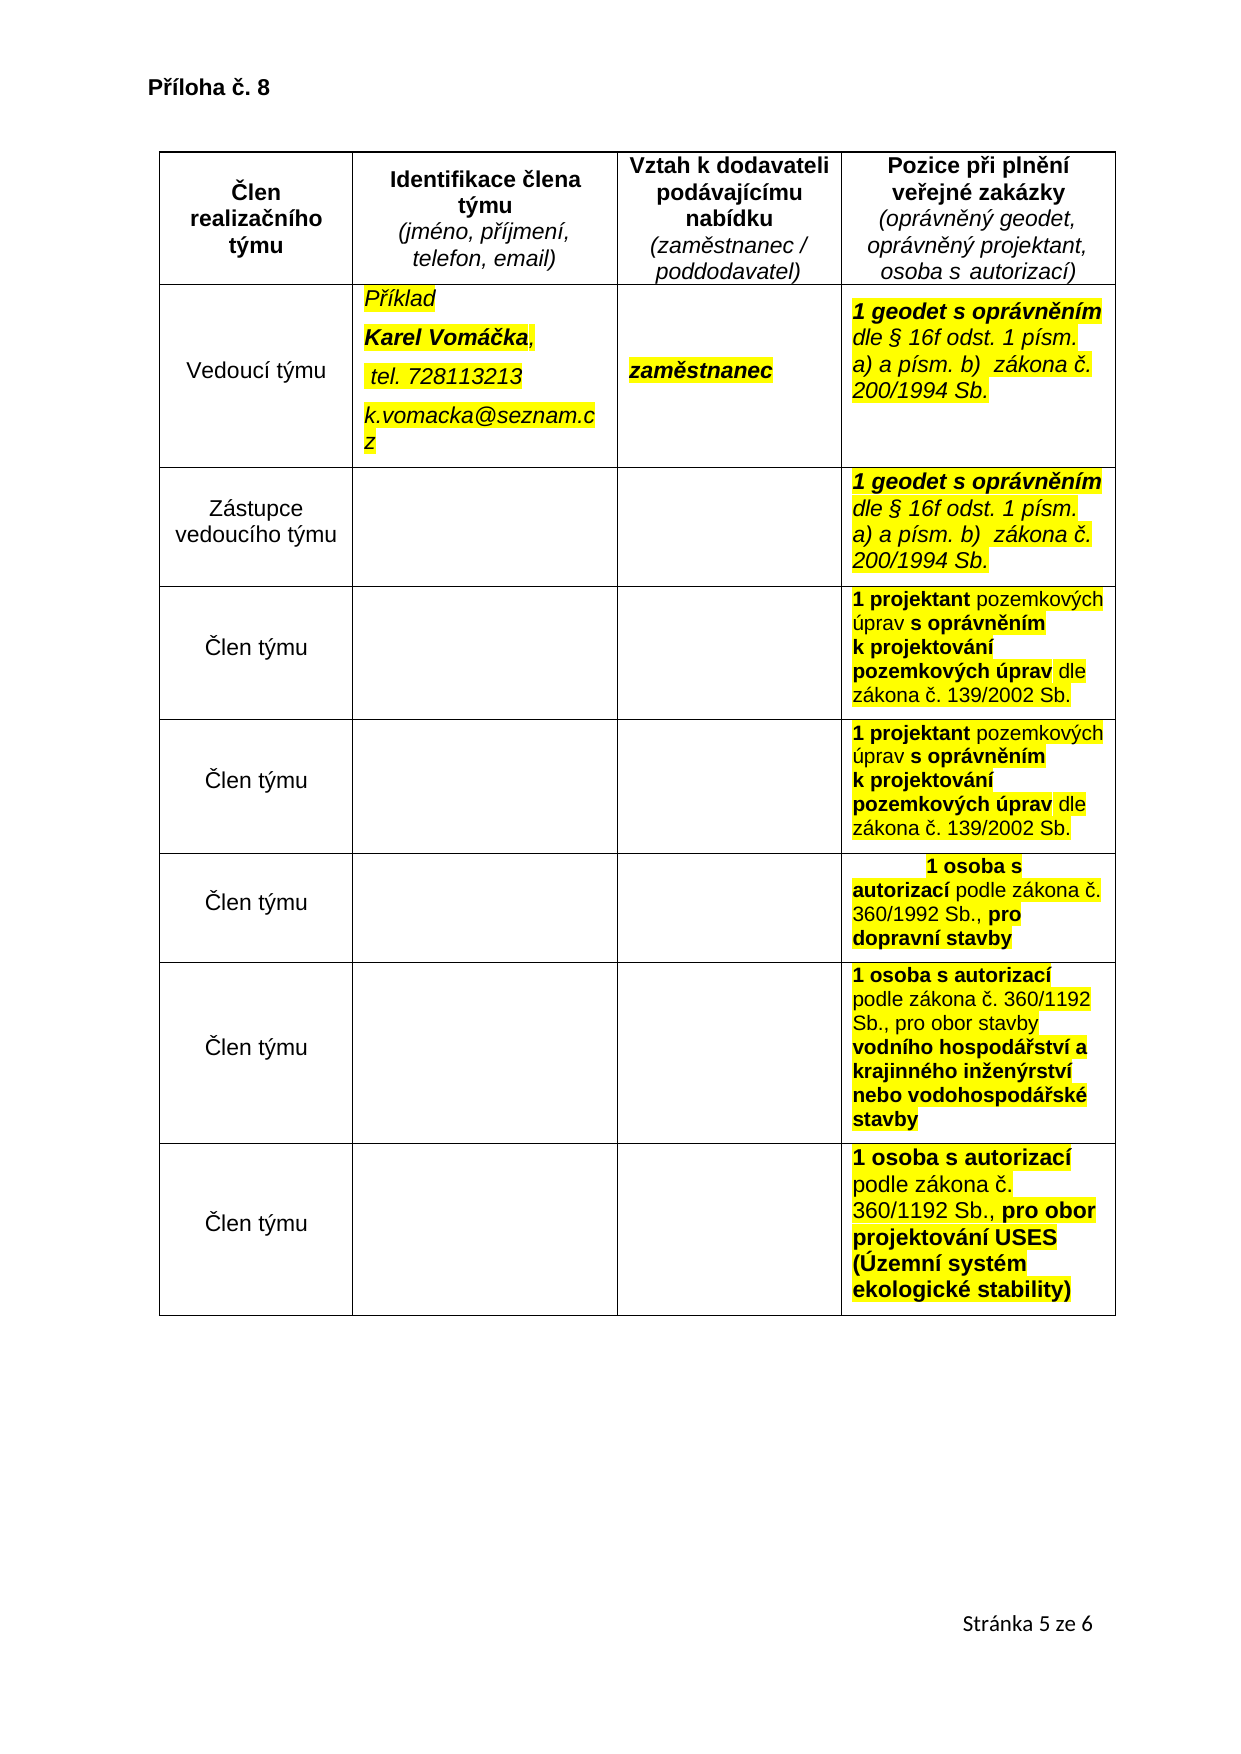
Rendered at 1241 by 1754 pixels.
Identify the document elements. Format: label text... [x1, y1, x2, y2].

table_cell Člen týmu [160, 963, 352, 1143]
table_header Člen realizačního týmu [160, 153, 352, 284]
table_cell 1 osoba s autorizací podle zákona č. 360/1192 Sb., pro obor projektování USES (Územní systém ekologické stability) [842, 1144, 1115, 1315]
table_cell Zástupce vedoucího týmu [160, 468, 352, 586]
table_cell Člen týmu [160, 854, 352, 962]
table_cell Člen týmu [160, 720, 352, 853]
table_cell [353, 587, 617, 719]
table_cell Člen týmu [160, 587, 352, 719]
table_header Pozice při plnění veřejné zakázky (oprávněný geodet, oprávněný projektant, osoba s autorizací) [842, 153, 1115, 284]
table_cell 1 osoba s autorizací podle zákona č. 360/1192 Sb., pro obor stavby vodního hospodářství a krajinného inženýrství nebo vodohospodářské stavby [842, 963, 1115, 1143]
table_cell [618, 854, 841, 962]
table_header Identifikace člena týmu (jméno, příjmení, telefon, email) [353, 153, 617, 284]
table_cell [353, 963, 617, 1143]
table_cell 1 geodet s oprávněním dle § 16f odst. 1 písm. a) a písm. b) zákona č. 200/1994 Sb. [842, 285, 1115, 467]
table_cell 1 projektant pozemkových úprav s oprávněním k projektování pozemkových úprav dle zákona č. 139/2002 Sb. [842, 720, 1115, 853]
table_cell [618, 963, 841, 1143]
table_cell 1 projektant pozemkových úprav s oprávněním k projektování pozemkových úprav dle zákona č. 139/2002 Sb. [842, 587, 1115, 719]
table_cell Člen týmu [160, 1144, 352, 1315]
table_cell 1 osoba s autorizací podle zákona č. 360/1992 Sb., pro dopravní stavby [842, 854, 1115, 962]
table_cell [618, 1144, 841, 1315]
table_cell Vedoucí týmu [160, 285, 352, 467]
table_cell [353, 468, 617, 586]
table_cell [353, 720, 617, 853]
table_cell 1 geodet s oprávněním dle § 16f odst. 1 písm. a) a písm. b) zákona č. 200/1994 Sb. [842, 468, 1115, 586]
table_cell [353, 854, 617, 962]
table_cell [618, 587, 841, 719]
table_cell [353, 1144, 617, 1315]
table_cell zaměstnanec [618, 285, 841, 467]
table_cell [618, 468, 841, 586]
table_cell Příklad Karel Vomáčka, tel. 728113213 k.vomacka@seznam.cz [353, 285, 617, 467]
table_cell [618, 720, 841, 853]
table_header Vztah k dodavateli podávajícímu nabídku (zaměstnanec / poddodavatel) [618, 153, 841, 284]
